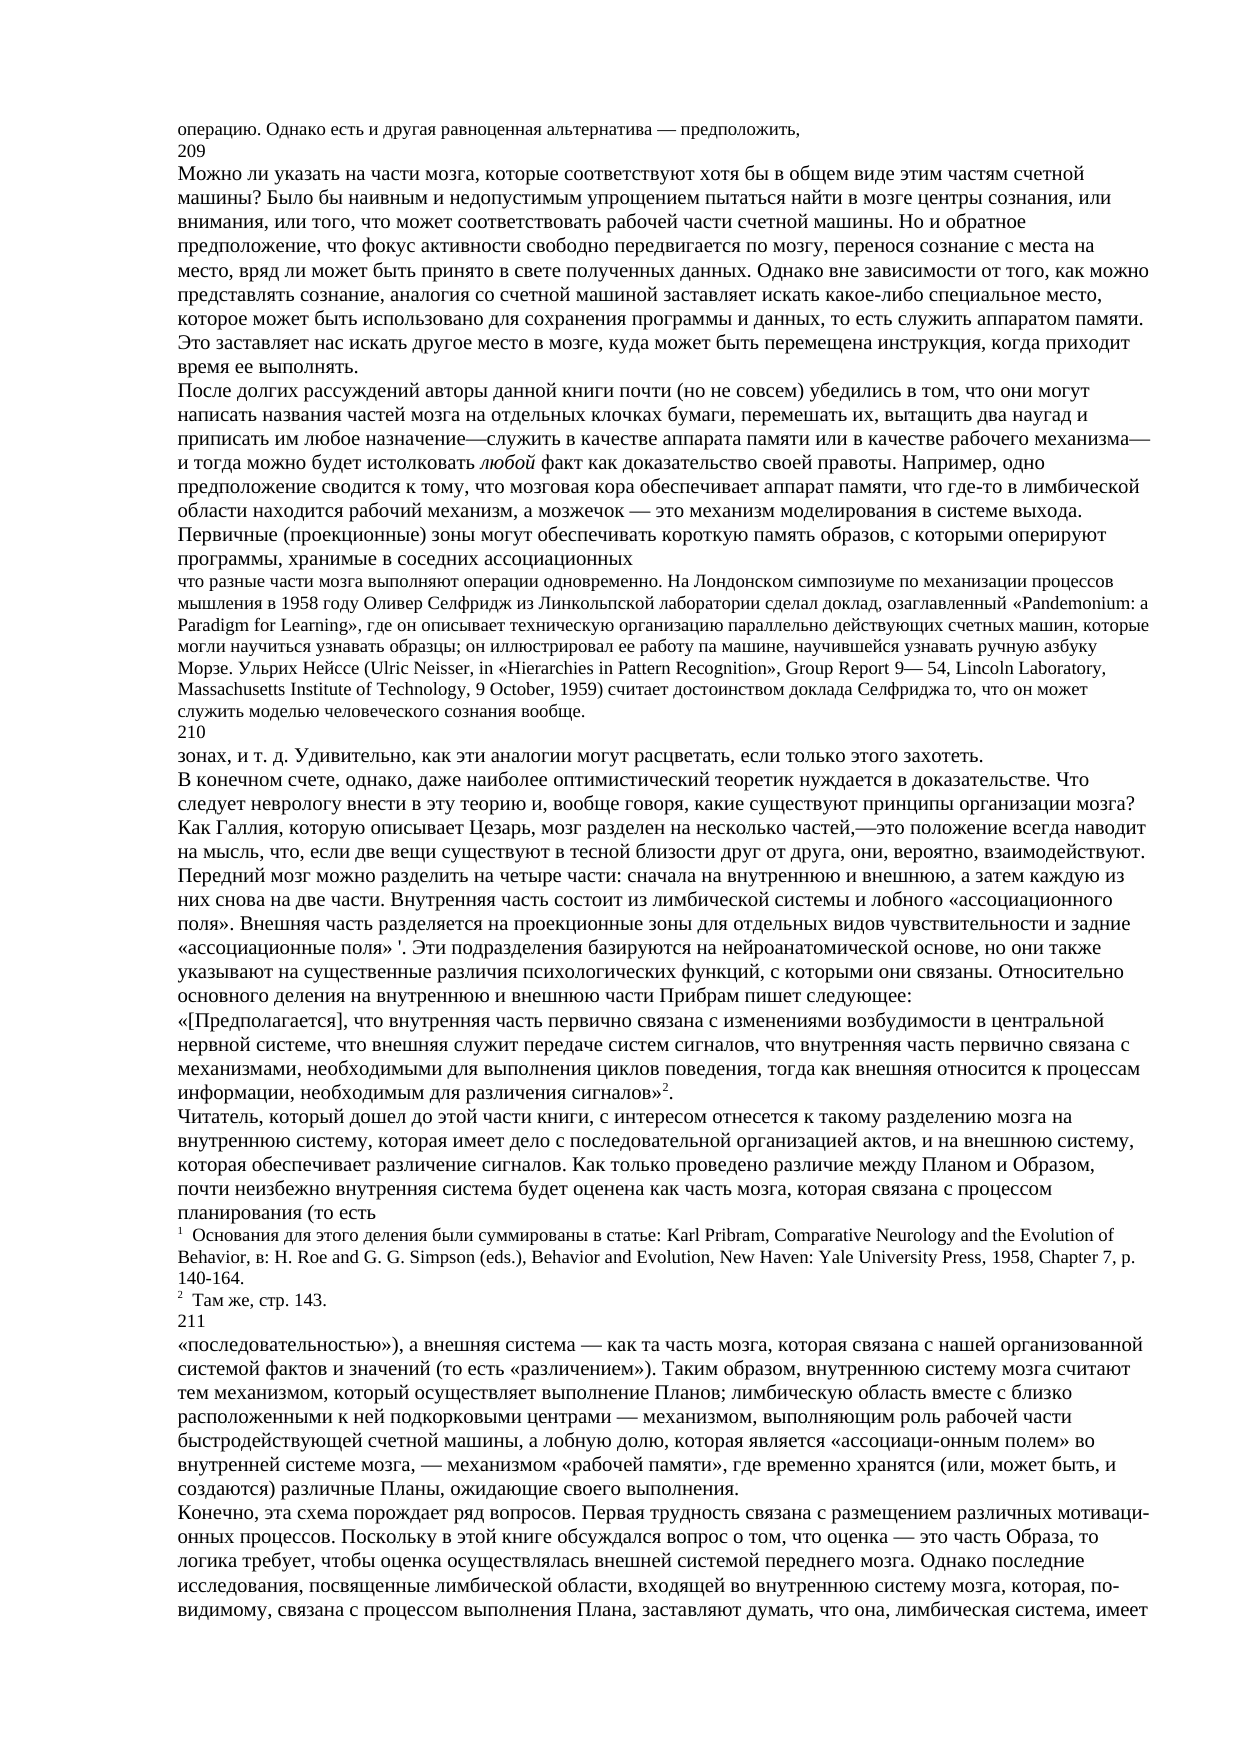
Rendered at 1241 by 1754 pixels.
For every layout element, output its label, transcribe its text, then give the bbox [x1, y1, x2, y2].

text 210 [177, 721, 1152, 743]
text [177, 118, 1152, 140]
text В конечном счете, однако, даже наиболее оптимистический теоретик нуждается в доказательстве. Что следует неврологу внести в эту теорию и, вообще говоря, какие существуют принципы организации мозга? [177, 767, 1152, 815]
text 2 Там же, стр. 143. [177, 1289, 1152, 1310]
text зонах, и т. д. Удивительно, как эти аналогии могут расцветать, если только этого захотеть. [177, 743, 1152, 767]
text «[Предполагается], что внутренняя часть первично связана с изменениями возбудимости в центральной нервной системе, что внешняя служит передаче систем сигналов, что внутренняя часть первично связана с механизмами, необходимыми для выполнения циклов поведения, тогда как внешняя относится к процессам информации, необходимым для различения сигналов»2. [177, 1007, 1152, 1104]
text «последовательностью»), а внешняя система — как та часть мозга, которая связана с нашей организованной системой фактов и значений (то есть «различением»). Таким образом, внутреннюю систему мозга считают тем механизмом, который осуществляет выполнение Планов; лимбическую область вместе с близко расположенными к ней подкорковыми центрами — механизмом, выполняющим роль рабочей части быстродействующей счетной машины, а лобную долю, которая является «ассоциаци-онным полем» во внутренней системе мозга, — механизмом «рабочей памяти», где временно хранятся (или, может быть, и создаются) различные Планы, ожидающие своего выполнения. [177, 1332, 1152, 1500]
text Как Галлия, которую описывает Цезарь, мозг разделен на несколько частей,—это положение всегда наводит на мысль, что, если две вещи существуют в тесной близости друг от друга, они, вероятно, взаимодействуют. Передний мозг можно разделить на четыре части: сначала на внутреннюю и внешнюю, а затем каждую из них снова на две части. Внутренняя часть состоит из лимбической системы и лобного «ассоциационного поля». Внешняя часть разделяется на проекционные зоны для отдельных видов чувствительности и задние «ассоциационные поля» '. Эти подразделения базируются на нейроанатомической основе, но они также указывают на существенные различия психологических функций, с которыми они связаны. Относительно основного деления на внутреннюю и внешнюю части Прибрам пишет следующее: [177, 815, 1152, 1007]
text После долгих рассуждений авторы данной книги почти (но не совсем) убедились в том, что они могут написать названия частей мозга на отдельных клочках бумаги, перемешать их, вытащить два наугад и приписать им любое назначение—служить в качестве аппарата памяти или в качестве рабочего механизма—и тогда можно будет истолковать любой факт как доказательство своей правоты. Например, одно предположение сводится к тому, что мозговая кора обеспечивает аппарат памяти, что где-то в лимбической области находится рабочий механизм, а мозжечок — это механизм моделирования в системе выхода. Первичные (проекционные) зоны могут обеспечивать короткую память образов, с которыми оперируют программы, хранимые в соседних ассоциационных [177, 378, 1152, 570]
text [177, 1500, 1152, 1621]
text 1 Основания для этого деления были суммированы в статье: Karl Pribram, Comparative Neurology and the Evolution of Behavior, в: Н. Roe and G. G. Simpson (eds.), Behavior and Evolution, New Haven: Yale University Press, 1958, Chapter 7, p. 140-164. [177, 1224, 1152, 1289]
text Можно ли указать на части мозга, которые соответствуют хотя бы в общем виде этим частям счетной машины? Было бы наивным и недопустимым упрощением пытаться найти в мозге центры сознания, или внимания, или того, что может соответствовать рабочей части счетной машины. Но и обратное предположение, что фокус активности свободно передвигается по мозгу, перенося сознание с места на место, вряд ли может быть принято в свете полученных данных. Однако вне зависимости от того, как можно представлять сознание, аналогия со счетной машиной заставляет искать какое-либо специальное место, которое может быть использовано для сохранения программы и данных, то есть служить аппаратом памяти. Это заставляет нас искать другое место в мозге, куда может быть перемещена инструкция, когда приходит время ее выполнять. [177, 161, 1152, 378]
text 211 [177, 1310, 1152, 1332]
text что разные части мозга выполняют операции одновременно. На Лондонском симпозиуме по механизации процессов мышления в 1958 году Оливер Селфридж из Линкольпской лаборатории сделал доклад, озаглавленный «Pandemonium: a Paradigm for Learning», где он описывает техническую организацию параллельно действующих счетных машин, которые могли научиться узнавать образцы; он иллюстрировал ее работу па машине, научившейся узнавать ручную азбуку Морзе. Ульрих Нейссе (Ulric Neisser, in «Hierarchies in Pattern Recognition», Group Report 9— 54, Lincoln Laboratory, Massachusetts Institute of Technology, 9 October, 1959) считает достоинством доклада Селфриджа то, что он может служить моделью человеческого сознания вообще. [177, 570, 1152, 721]
text Читатель, который дошел до этой части книги, с интересом отнесется к такому разделению мозга на внутреннюю систему, которая имеет дело с последовательной организацией актов, и на внешнюю систему, которая обеспечивает различение сигналов. Как только проведено различие между Планом и Образом, почти неизбежно внутренняя система будет оценена как часть мозга, которая связана с процессом планирования (то есть [177, 1104, 1152, 1224]
text 209 [177, 140, 1152, 161]
